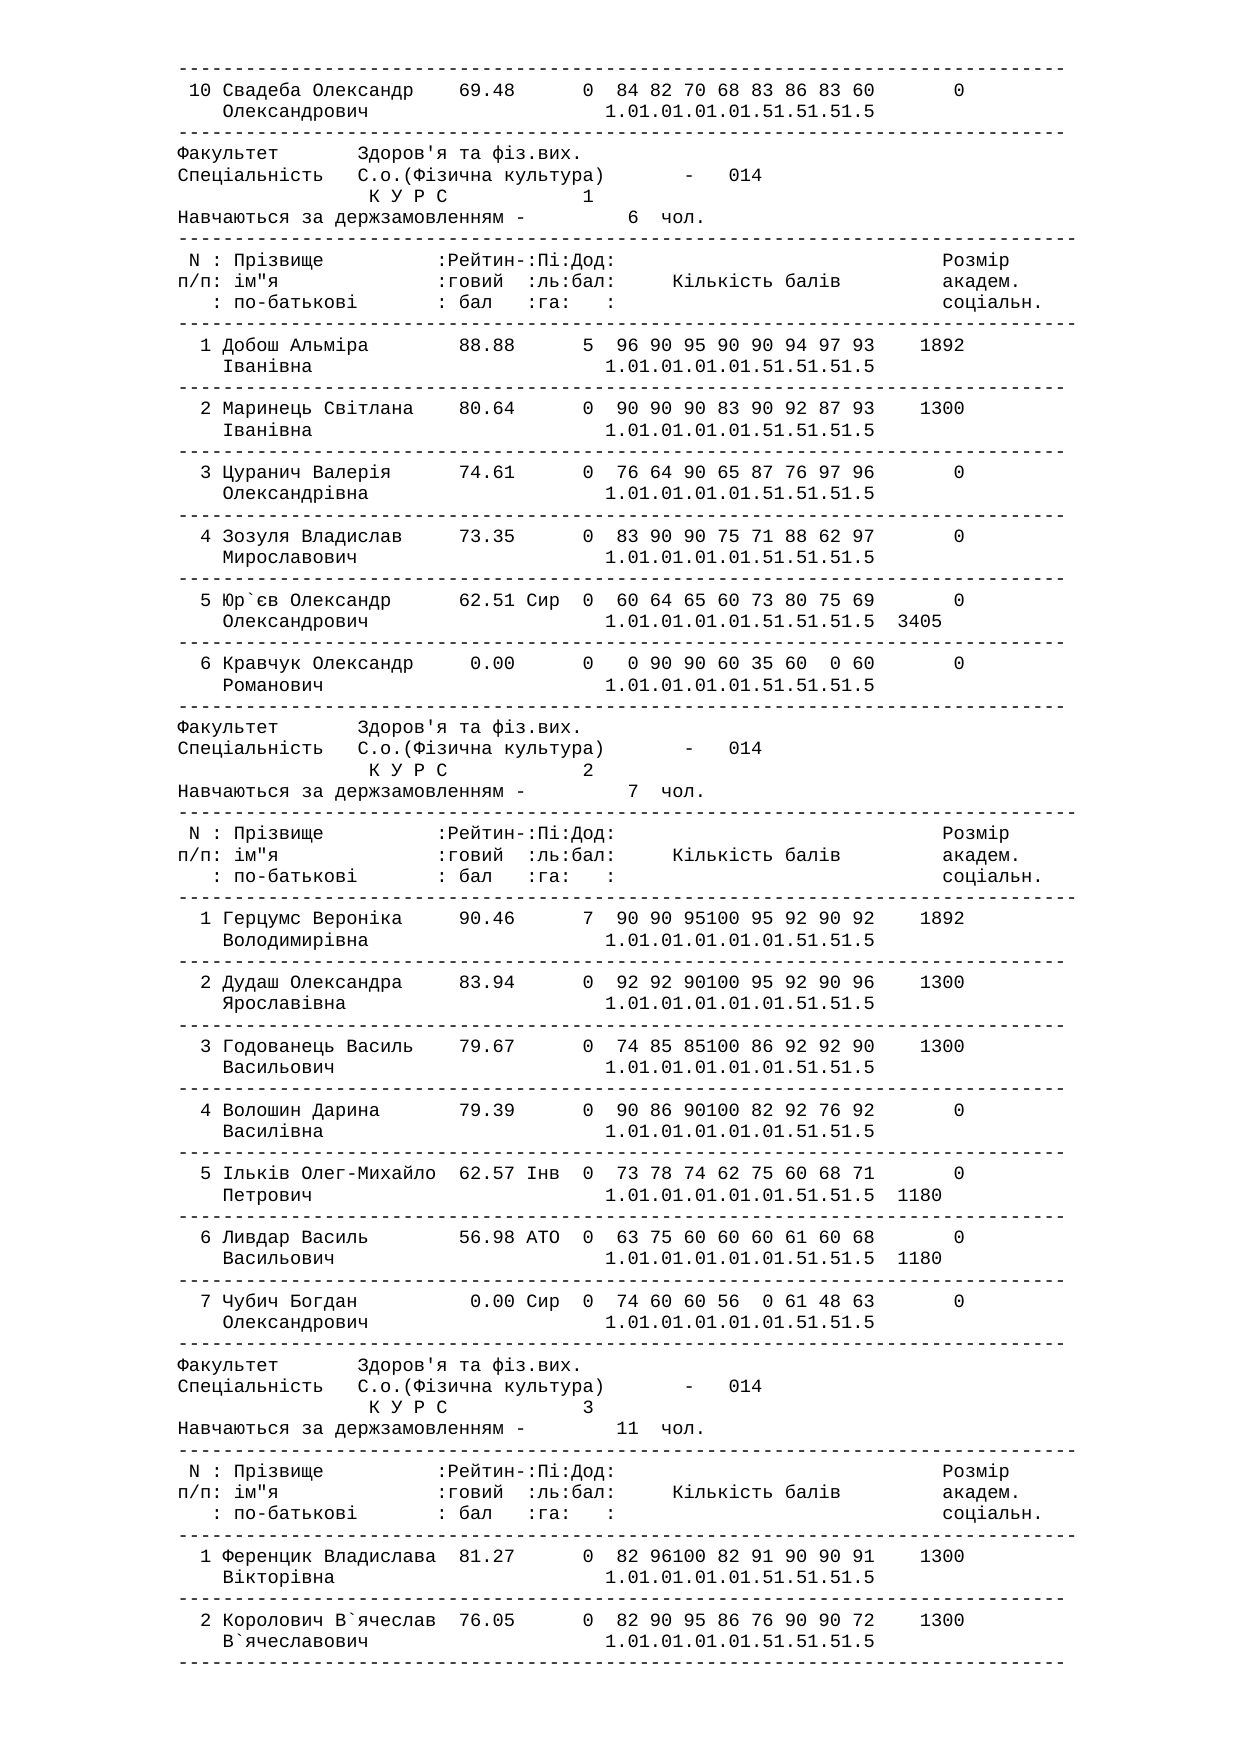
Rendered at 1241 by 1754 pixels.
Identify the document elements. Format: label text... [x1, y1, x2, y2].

text ------------------------------------------------------------------------------- [177, 442, 1152, 463]
text 3 Годованець Василь 79.67 0 74 85 85100 86 92 92 90 1300 [177, 1037, 1152, 1058]
text N : Прiзвище :Рейтин-:Пi:Дод: Розмiр [177, 250, 1152, 272]
text Васильович 1.01.01.01.01.01.51.51.5 [177, 1058, 1152, 1079]
text 1 Добош Альмiра 88.88 5 96 90 95 90 90 94 97 93 1892 [177, 335, 1152, 357]
text 2 Дудаш Олександра 83.94 0 92 92 90100 95 92 90 96 1300 [177, 973, 1152, 994]
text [177, 59, 1152, 80]
text Василiвна 1.01.01.01.01.01.51.51.5 [177, 1122, 1152, 1143]
text 4 Волошин Дарина 79.39 0 90 86 90100 82 92 76 92 0 [177, 1100, 1152, 1122]
text 5 Iлькiв Олег-Михайло 62.57 Iнв 0 73 78 74 62 75 60 68 71 0 [177, 1164, 1152, 1185]
text ------------------------------------------------------------------------------- [177, 952, 1152, 973]
text Олександрiвна 1.01.01.01.01.51.51.51.5 [177, 484, 1152, 505]
text -------------------------------------------------------------------------------- [177, 229, 1152, 250]
text -------------------------------------------------------------------------------- [177, 1440, 1152, 1462]
text Навчаються за держзамовленням - 6 чол. [177, 208, 1152, 229]
text Олександрович 1.01.01.01.01.51.51.51.5 3405 [177, 612, 1152, 633]
text 6 Ливдар Василь 56.98 АТО 0 63 75 60 60 60 61 60 68 0 [177, 1228, 1152, 1249]
text Факультет Здоров'я та фiз.вих. [177, 144, 1152, 165]
text К У Р С 1 [177, 187, 1152, 208]
text 1 Ференцик Владислава 81.27 0 82 96100 82 91 90 90 91 1300 [177, 1547, 1152, 1568]
text К У Р С 3 [177, 1398, 1152, 1419]
text ------------------------------------------------------------------------------- [177, 1334, 1152, 1355]
text Вiкторiвна 1.01.01.01.01.51.51.51.5 [177, 1568, 1152, 1589]
text 5 Юр`єв Олександр 62.51 Сир 0 60 64 65 60 73 80 75 69 0 [177, 590, 1152, 612]
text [177, 123, 1152, 144]
text N : Прiзвище :Рейтин-:Пi:Дод: Розмiр [177, 824, 1152, 845]
text -------------------------------------------------------------------------------- [177, 314, 1152, 335]
text : по-батьковi : бал :га: : соцiальн. [177, 1504, 1152, 1525]
text Навчаються за держзамовленням - 11 чол. [177, 1419, 1152, 1440]
text 7 Чубич Богдан 0.00 Сир 0 74 60 60 56 0 61 48 63 0 [177, 1292, 1152, 1313]
text Факультет Здоров'я та фiз.вих. [177, 1355, 1152, 1377]
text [177, 1653, 1152, 1674]
text ------------------------------------------------------------------------------- [177, 569, 1152, 590]
text Олександрович 1.01.01.01.01.51.51.51.5 [177, 102, 1152, 123]
text : по-батьковi : бал :га: : соцiальн. [177, 867, 1152, 888]
text ------------------------------------------------------------------------------- [177, 1143, 1152, 1164]
text ------------------------------------------------------------------------------- [177, 1207, 1152, 1228]
text 2 Королович В`ячеслав 76.05 0 82 90 95 86 76 90 90 72 1300 [177, 1610, 1152, 1632]
text N : Прiзвище :Рейтин-:Пi:Дод: Розмiр [177, 1462, 1152, 1483]
text ------------------------------------------------------------------------------- [177, 1270, 1152, 1292]
text ------------------------------------------------------------------------------- [177, 1015, 1152, 1037]
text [177, 1589, 1152, 1610]
text 1 Герцумс Веронiка 90.46 7 90 90 95100 95 92 90 92 1892 [177, 909, 1152, 930]
text Факультет Здоров'я та фiз.вих. [177, 718, 1152, 739]
text -------------------------------------------------------------------------------- [177, 888, 1152, 909]
text Романович 1.01.01.01.01.51.51.51.5 [177, 675, 1152, 697]
text Петрович 1.01.01.01.01.01.51.51.5 1180 [177, 1185, 1152, 1207]
text п/п: iм"я :говий :ль:бал: Кiлькiсть балiв академ. [177, 1483, 1152, 1504]
text К У Р С 2 [177, 760, 1152, 782]
text п/п: iм"я :говий :ль:бал: Кiлькiсть балiв академ. [177, 845, 1152, 867]
text -------------------------------------------------------------------------------- [177, 803, 1152, 824]
text 10 Свадеба Олександр 69.48 0 84 82 70 68 83 86 83 60 0 [177, 80, 1152, 102]
text п/п: iм"я :говий :ль:бал: Кiлькiсть балiв академ. [177, 272, 1152, 293]
text : по-батьковi : бал :га: : соцiальн. [177, 293, 1152, 314]
text 2 Маринець Свiтлана 80.64 0 90 90 90 83 90 92 87 93 1300 [177, 399, 1152, 420]
text Навчаються за держзамовленням - 7 чол. [177, 782, 1152, 803]
text ------------------------------------------------------------------------------- [177, 505, 1152, 527]
text ------------------------------------------------------------------------------- [177, 697, 1152, 718]
text Мирославович 1.01.01.01.01.51.51.51.5 [177, 548, 1152, 569]
text -------------------------------------------------------------------------------- [177, 1525, 1152, 1547]
text Iванiвна 1.01.01.01.01.51.51.51.5 [177, 420, 1152, 442]
text Олександрович 1.01.01.01.01.01.51.51.5 [177, 1313, 1152, 1334]
text Володимирiвна 1.01.01.01.01.01.51.51.5 [177, 930, 1152, 952]
text ------------------------------------------------------------------------------- [177, 378, 1152, 399]
text Васильович 1.01.01.01.01.01.51.51.5 1180 [177, 1249, 1152, 1270]
text 6 Кравчук Олександр 0.00 0 0 90 90 60 35 60 0 60 0 [177, 654, 1152, 675]
text 4 Зозуля Владислав 73.35 0 83 90 90 75 71 88 62 97 0 [177, 527, 1152, 548]
text Ярославiвна 1.01.01.01.01.01.51.51.5 [177, 994, 1152, 1015]
text Спецiальнiсть С.о.(Фiзична культура) - 014 [177, 1377, 1152, 1398]
text В`ячеславович 1.01.01.01.01.51.51.51.5 [177, 1632, 1152, 1653]
text 3 Цуранич Валерiя 74.61 0 76 64 90 65 87 76 97 96 0 [177, 463, 1152, 484]
text Спецiальнiсть С.о.(Фiзична культура) - 014 [177, 165, 1152, 187]
text ------------------------------------------------------------------------------- [177, 633, 1152, 654]
text ------------------------------------------------------------------------------- [177, 1079, 1152, 1100]
text Спецiальнiсть С.о.(Фiзична культура) - 014 [177, 739, 1152, 760]
text Iванiвна 1.01.01.01.01.51.51.51.5 [177, 357, 1152, 378]
